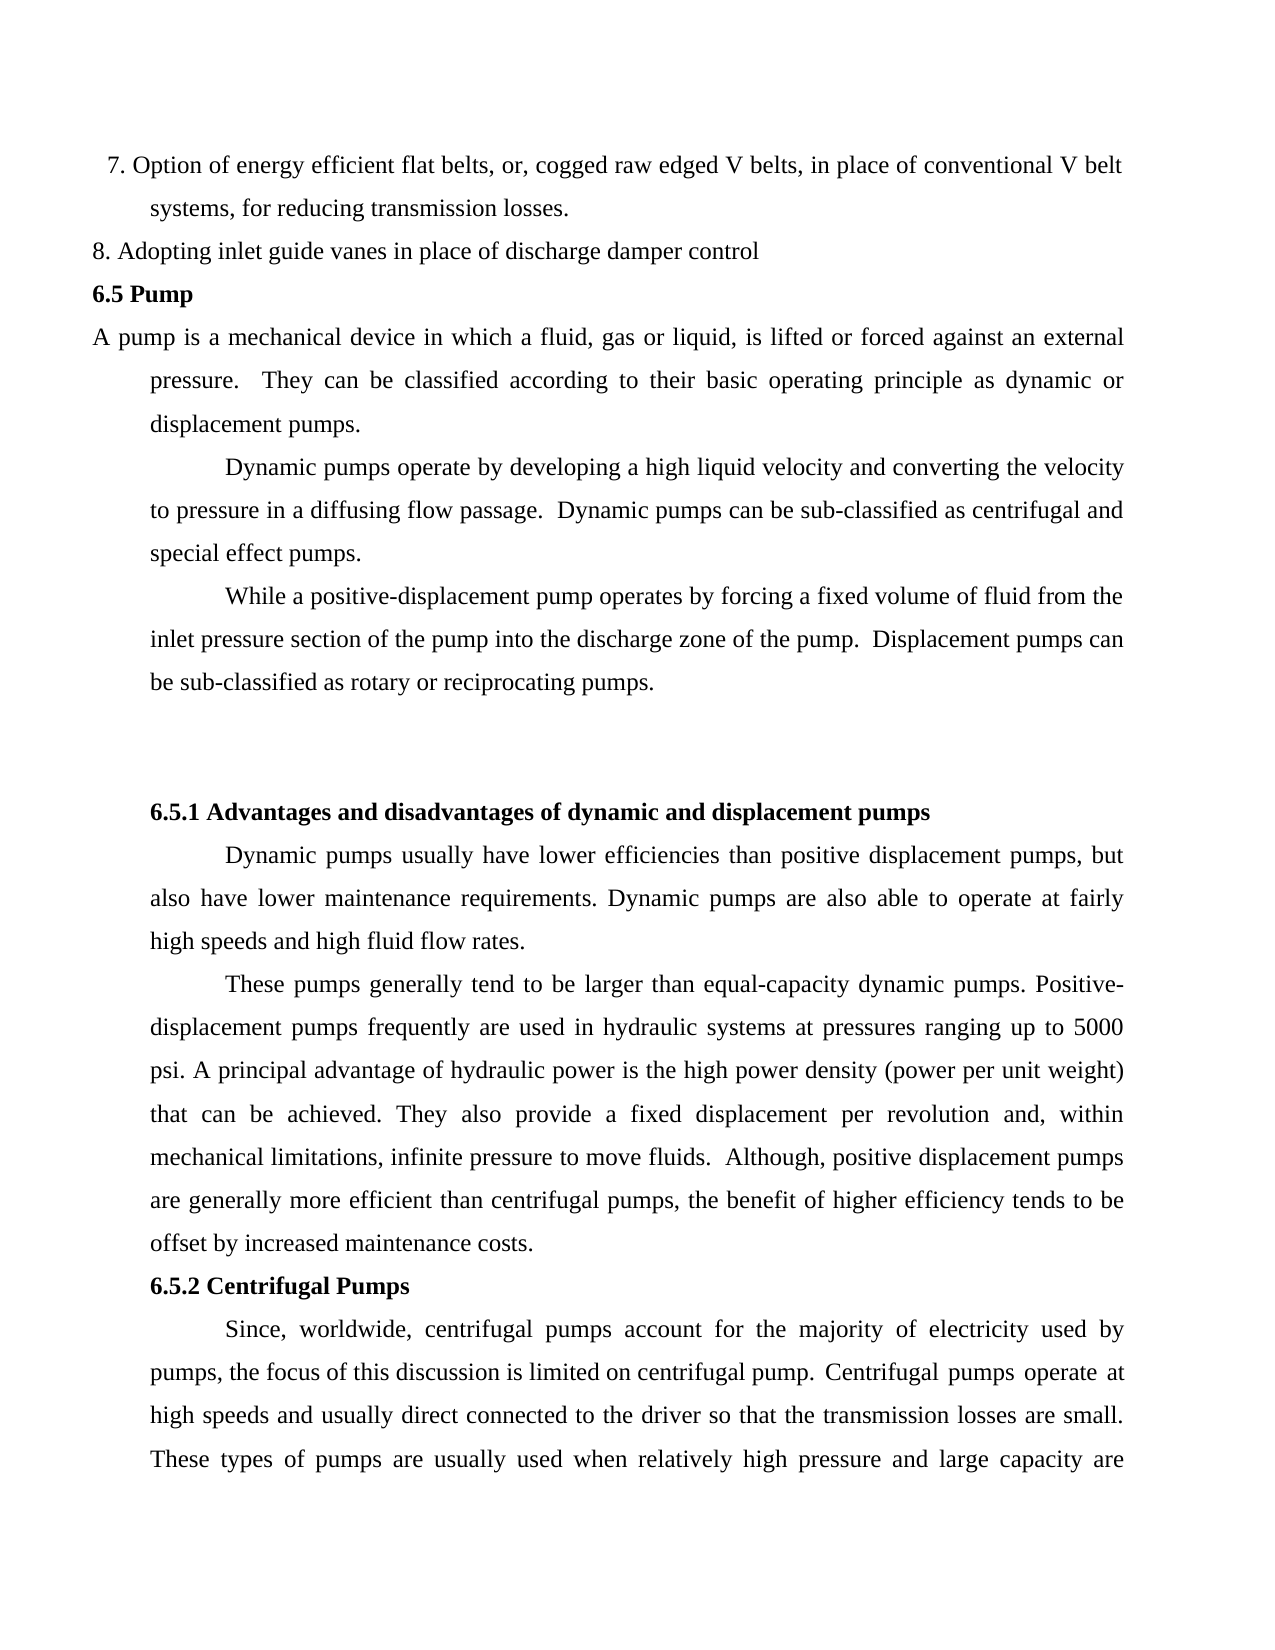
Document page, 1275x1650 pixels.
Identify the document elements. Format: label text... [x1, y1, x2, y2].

text Dynamic pumps usually have lower efficiencies than positive displacement pumps, but also have lower maintenance requirements. Dynamic pumps are also able to operate at fairly high speeds and high fluid flow rates. [150, 840, 1125, 955]
text A pump is a mechanical device in which a fluid, gas or liquid, is lifted or forced against an external pressure. They can be classified according to their basic operating principle as dynamic or displacement pumps. [92, 322, 1125, 437]
text 6.5 Pump [92, 279, 1125, 308]
text 8. Adopting inlet guide vanes in place of discharge damper control [92, 236, 1125, 265]
text These pumps generally tend to be larger than equal-capacity dynamic pumps. Positive-displacement pumps frequently are used in hydraulic systems at pressures ranging up to 5000 psi. A principal advantage of hydraulic power is the high power density (power per unit weight) that can be achieved. They also provide a fixed displacement per revolution and, within mechanical limitations, infinite pressure to move fluids. Although, positive displacement pumps are generally more efficient than centrifugal pumps, the benefit of higher efficiency tends to be offset by increased maintenance costs. [150, 969, 1125, 1257]
text 7. Option of energy efficient flat belts, or, cogged raw edged V belts, in place of conventional V belt systems, for reducing transmission losses. [107, 150, 1125, 222]
text Dynamic pumps operate by developing a high liquid velocity and converting the velocity to pressure in a diffusing flow passage. Dynamic pumps can be sub-classified as centrifugal and special effect pumps. [150, 452, 1125, 567]
text 6.5.1 Advantages and disadvantages of dynamic and displacement pumps [150, 797, 1125, 826]
text While a positive-displacement pump operates by forcing a fixed volume of fluid from the inlet pressure section of the pump into the discharge zone of the pump. Displacement pumps can be sub-classified as rotary or reciprocating pumps. [150, 581, 1125, 696]
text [150, 1314, 1125, 1472]
text 6.5.2 Centrifugal Pumps [150, 1271, 1125, 1300]
